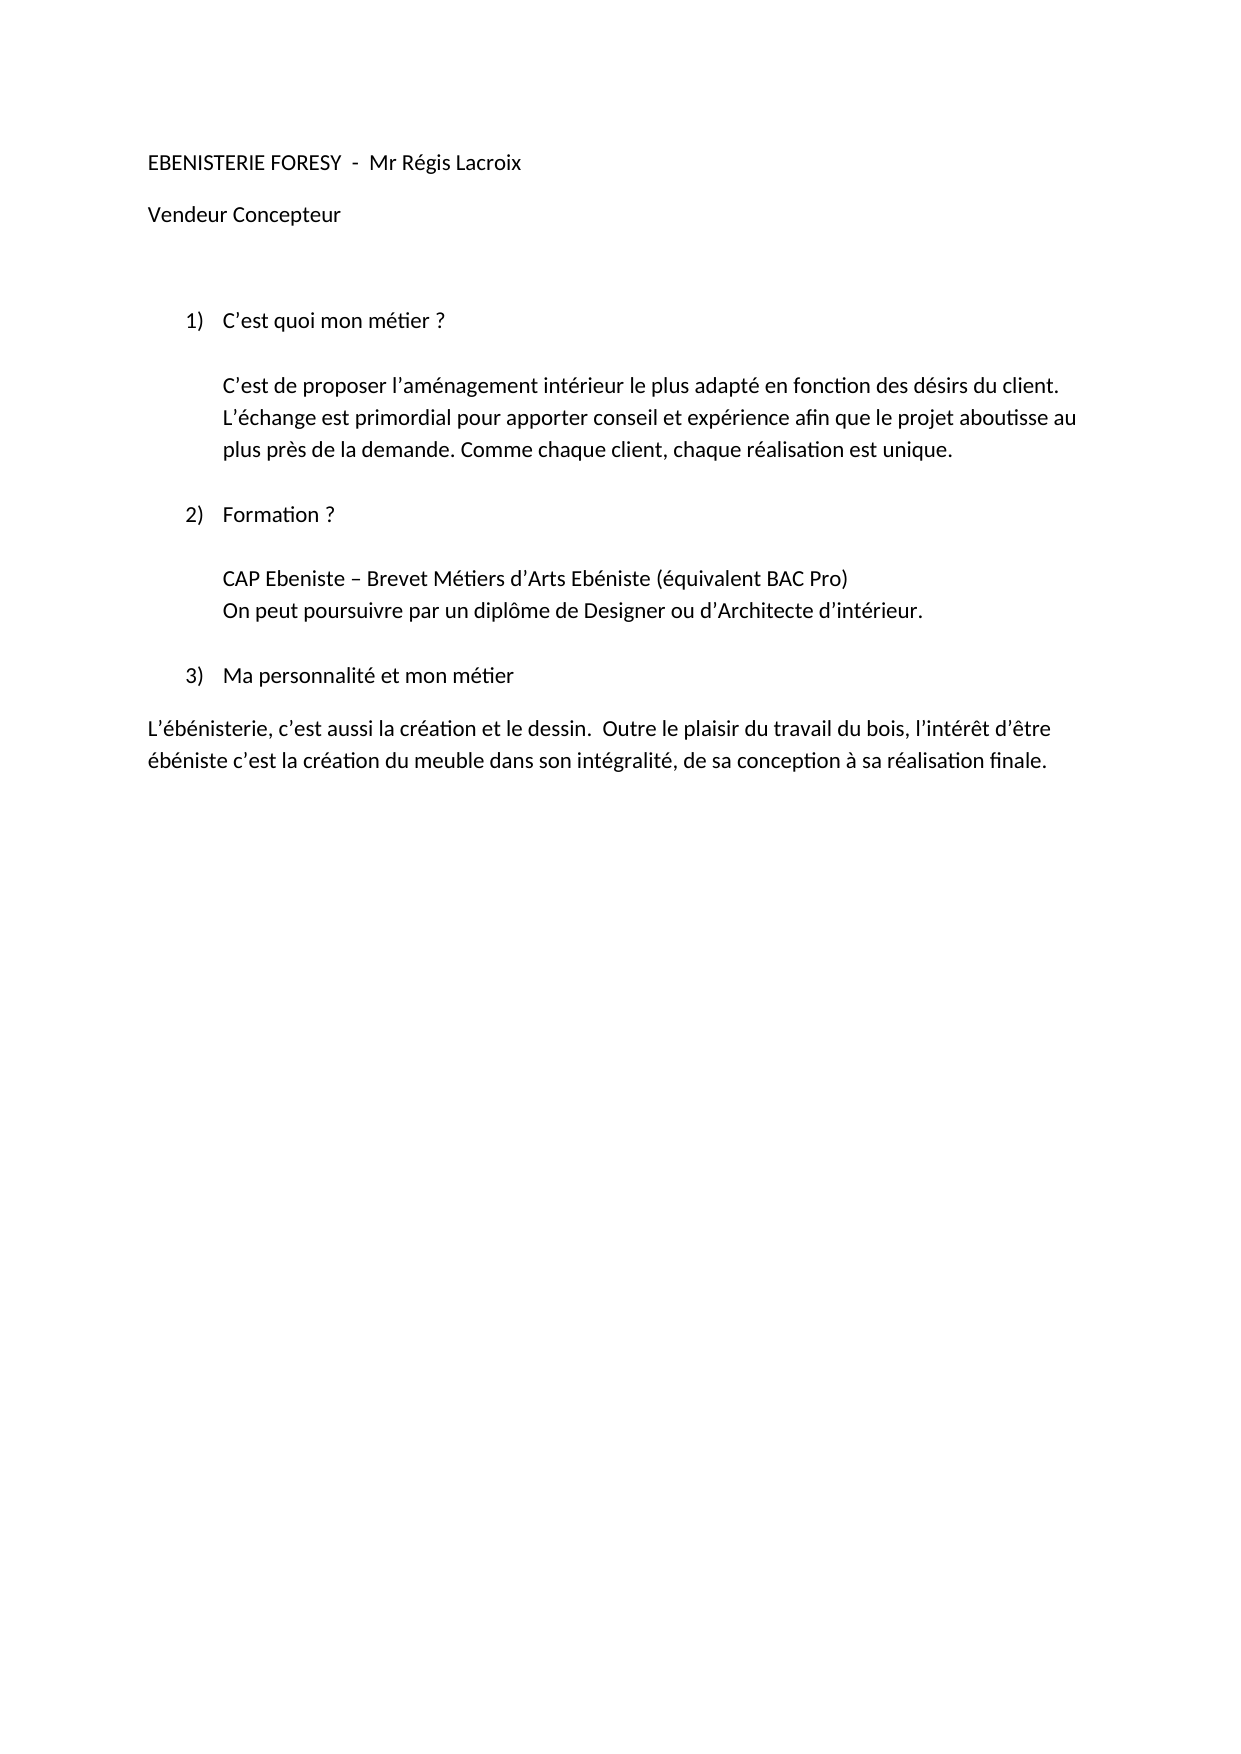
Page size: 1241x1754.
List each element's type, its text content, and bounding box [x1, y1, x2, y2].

text Vendeur Concepteur [148, 201, 1093, 229]
list Formation ? [185, 500, 1093, 528]
list Ma personnalité et mon métier [185, 661, 1093, 689]
text L’ébénisterie, c’est aussi la création et le dessin. Outre le plaisir du travail du bois, l’intérêt d’être ébéniste c’est la création du meuble dans son intégralité, de sa conception à sa réalisation finale. [148, 714, 1093, 774]
list C’est de proposer l’aménagement intérieur le plus adapté en fonction des désirs du client. L’échange est primordial pour apporter conseil et expérience afin que le projet aboutisse au plus près de la demande. Comme chaque client, chaque réalisation est unique. [223, 371, 1093, 463]
list On peut poursuivre par un diplôme de Designer ou d’Architecte d’intérieur. [223, 596, 1093, 624]
list CAP Ebeniste – Brevet Métiers d’Arts Ebéniste (équivalent BAC Pro) [223, 564, 1093, 592]
text EBENISTERIE FORESY - Mr Régis Lacroix [148, 148, 1093, 176]
list C’est quoi mon métier ? [185, 307, 1093, 335]
